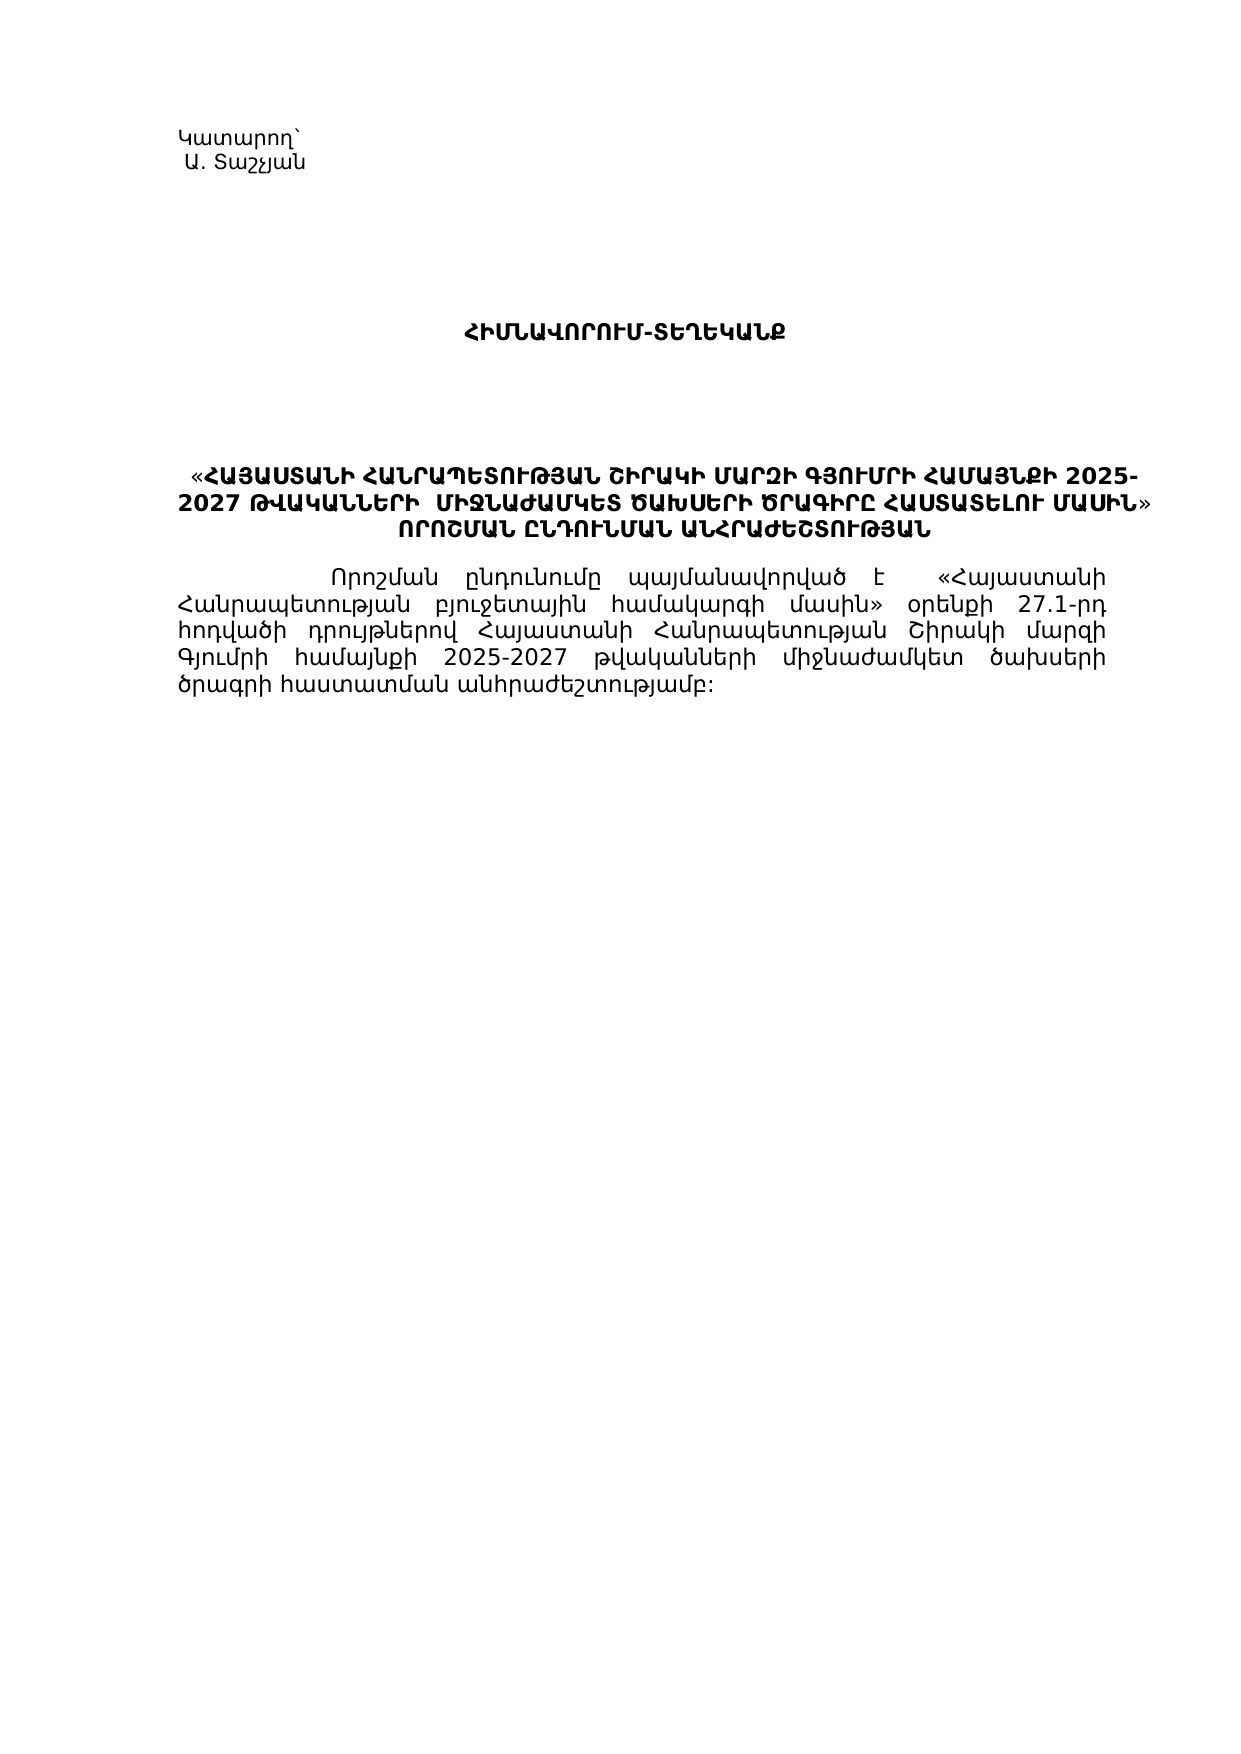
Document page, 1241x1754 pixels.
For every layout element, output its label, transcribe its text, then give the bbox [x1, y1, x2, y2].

text Որոշման ընդունումը պայմանավորված է «Հայաստանի Հանրապետության բյուջետային համակարգի մասին» օրենքի 27.1-րդ հոդվածի դրույթներով Հայաստանի Հանրապետության Շիրակի մարզի Գյումրի համայնքի 2025-2027 թվականների միջնաժամկետ ծախսերի ծրագրի հաստատման անհրաժեշտությամբ: [177, 564, 1107, 697]
text «ՀԱՅԱՍՏԱՆԻ ՀԱՆՐԱՊԵՏՈՒԹՅԱՆ ՇԻՐԱԿԻ ՄԱՐԶԻ ԳՅՈՒՄՐԻ ՀԱՄԱՅՆՔԻ 2025-2027 ԹՎԱԿԱՆՆԵՐԻ ՄԻՋՆԱԺԱՄԿԵՏ ԾԱԽՍԵՐԻ ԾՐԱԳԻՐԸ ՀԱՍՏԱՏԵԼՈՒ ՄԱՍԻՆ» ՈՐՈՇՄԱՆ ԸՆԴՈՒՆՄԱՆ ԱՆՀՐԱԺԵՇՏՈՒԹՅԱՆ [177, 463, 1152, 543]
text ՀԻՄՆԱՎՈՐՈՒՄ-ՏԵՂԵԿԱՆՔ [177, 319, 1152, 346]
text Ա. Տաշչյան [177, 150, 1152, 174]
text Կատարող` [177, 126, 1152, 150]
